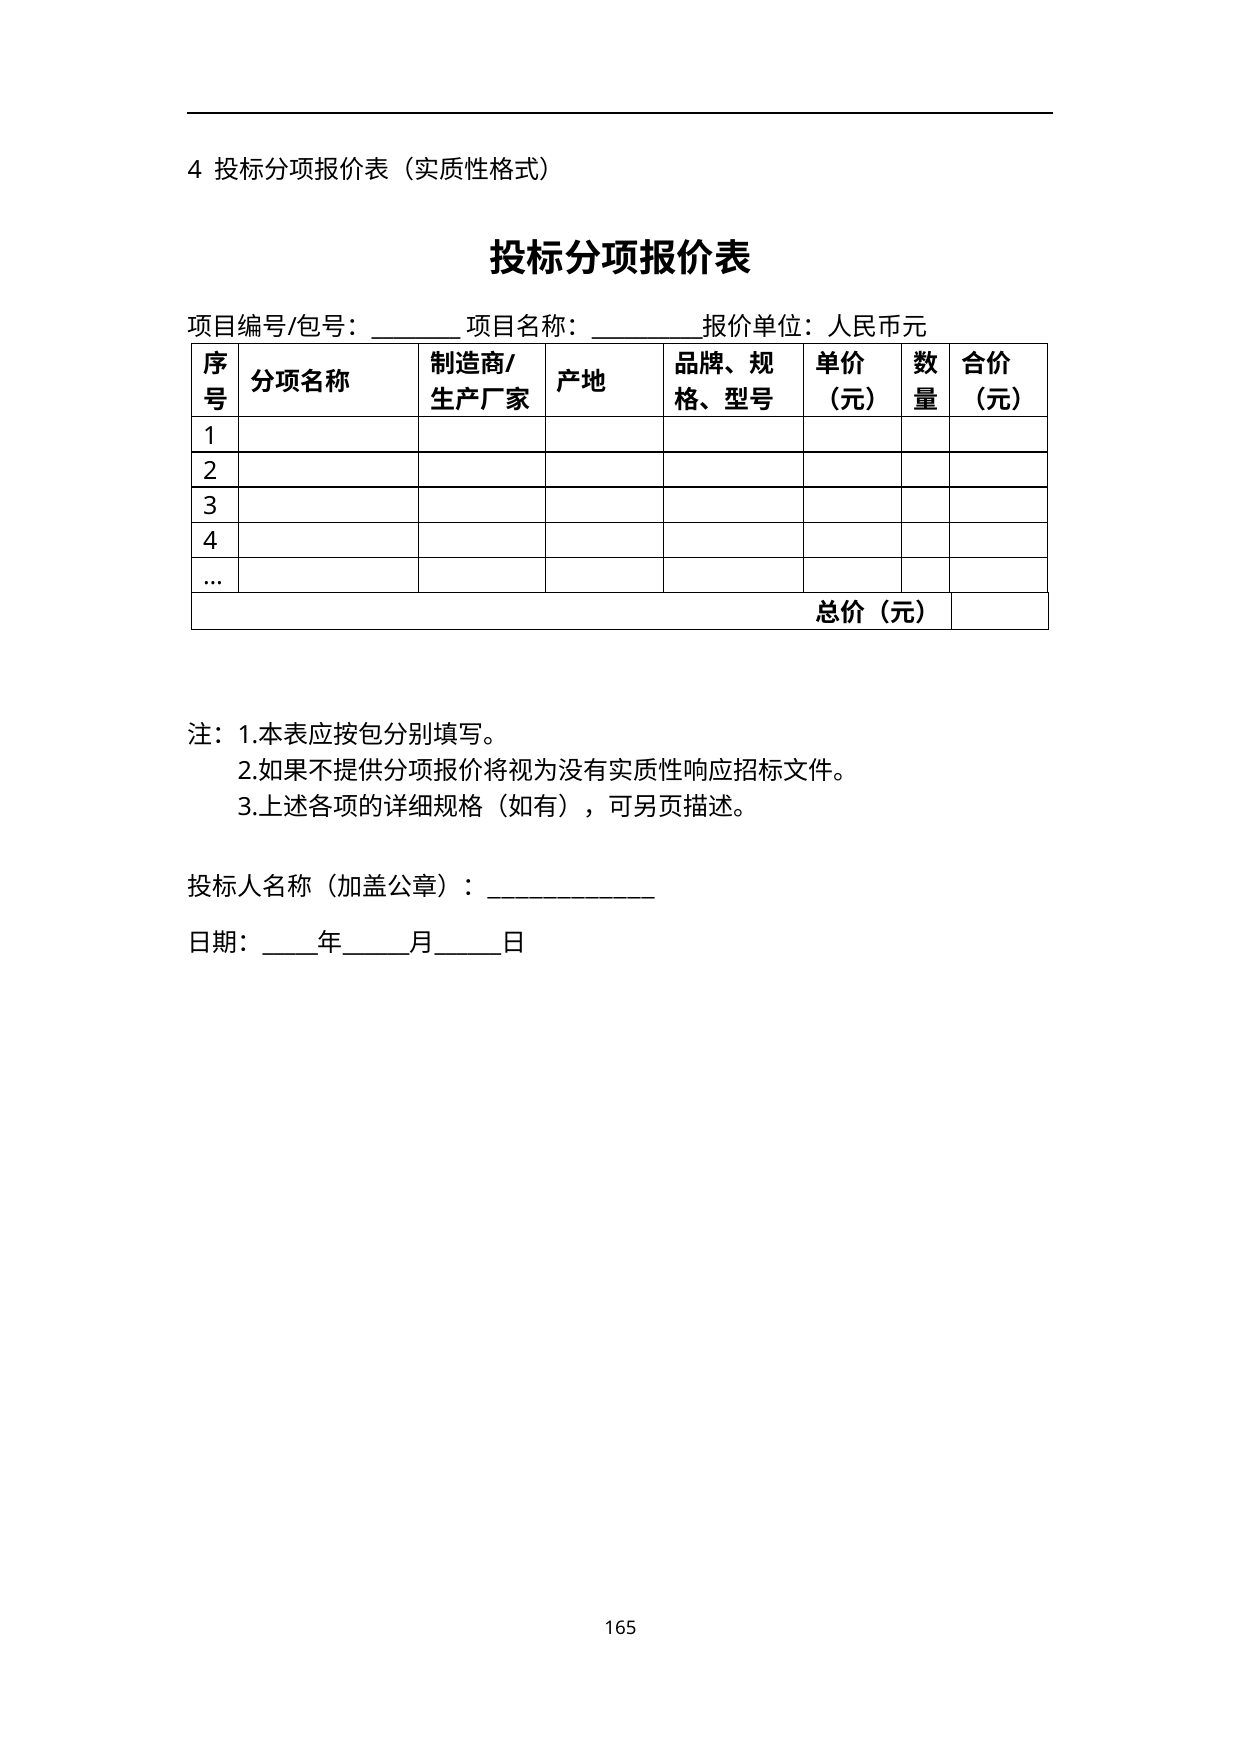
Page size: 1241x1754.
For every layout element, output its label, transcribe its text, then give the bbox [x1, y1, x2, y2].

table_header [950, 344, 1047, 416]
text 2.如果不提供分项报价将视为没有实质性响应招标文件。 [187, 750, 1053, 787]
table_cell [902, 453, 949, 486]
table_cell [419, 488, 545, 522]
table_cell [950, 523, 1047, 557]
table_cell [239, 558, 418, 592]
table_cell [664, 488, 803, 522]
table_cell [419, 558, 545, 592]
text 投标分项报价表 [187, 242, 1053, 279]
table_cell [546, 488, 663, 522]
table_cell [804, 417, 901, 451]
text 投标人名称（加盖公章）：____________ [187, 866, 1053, 902]
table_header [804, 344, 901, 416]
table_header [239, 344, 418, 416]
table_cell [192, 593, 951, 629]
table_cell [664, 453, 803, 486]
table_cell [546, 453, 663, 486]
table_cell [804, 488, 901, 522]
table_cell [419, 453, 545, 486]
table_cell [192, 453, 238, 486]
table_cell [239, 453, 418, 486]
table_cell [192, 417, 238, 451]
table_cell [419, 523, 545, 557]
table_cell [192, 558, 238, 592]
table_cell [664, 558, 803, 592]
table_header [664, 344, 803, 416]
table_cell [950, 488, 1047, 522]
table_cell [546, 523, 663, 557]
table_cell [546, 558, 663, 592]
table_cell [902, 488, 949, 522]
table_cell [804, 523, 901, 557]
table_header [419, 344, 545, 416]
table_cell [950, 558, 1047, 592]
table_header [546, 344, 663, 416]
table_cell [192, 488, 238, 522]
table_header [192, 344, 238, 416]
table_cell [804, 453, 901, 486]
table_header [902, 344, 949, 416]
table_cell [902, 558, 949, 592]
text 项目编号/包号：________ 项目名称：__________报价单位：人民币元 [187, 306, 1053, 343]
text 4 投标分项报价表（实质性格式） [187, 150, 1053, 186]
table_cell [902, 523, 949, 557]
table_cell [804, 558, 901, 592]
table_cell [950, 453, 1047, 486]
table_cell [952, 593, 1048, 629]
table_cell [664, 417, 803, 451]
text 注：1.本表应按包分别填写。 [187, 714, 1053, 750]
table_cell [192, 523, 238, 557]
text 日期：_____年______月______日 [187, 923, 1053, 959]
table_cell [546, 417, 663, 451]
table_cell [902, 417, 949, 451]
text 3.上述各项的详细规格（如有），可另页描述。 [187, 787, 1053, 823]
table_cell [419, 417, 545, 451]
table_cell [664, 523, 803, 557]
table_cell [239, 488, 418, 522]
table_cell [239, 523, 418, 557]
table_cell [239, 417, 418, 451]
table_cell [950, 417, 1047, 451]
